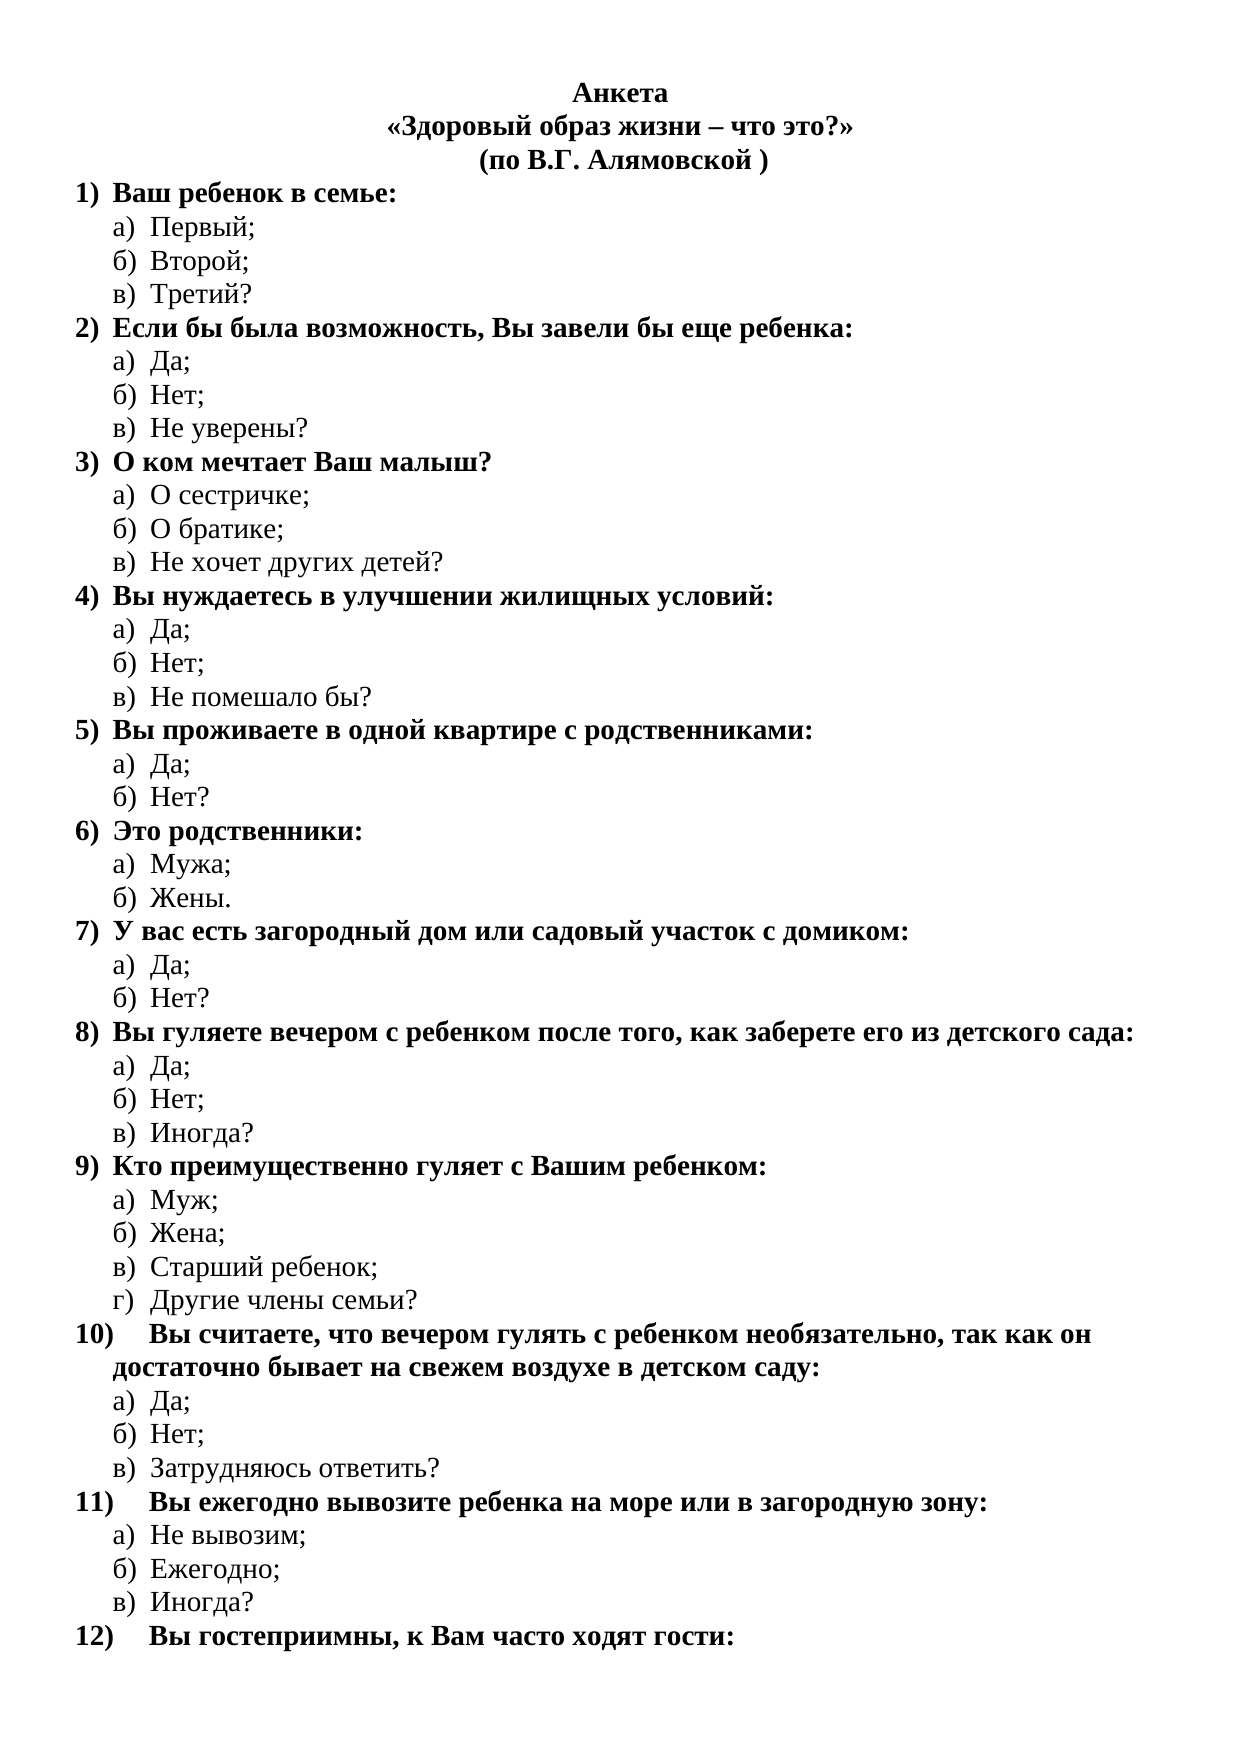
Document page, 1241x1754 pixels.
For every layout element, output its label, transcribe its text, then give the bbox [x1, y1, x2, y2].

list О братике; [112, 511, 1165, 544]
text (по В.Г. Алямовской ) [75, 142, 1165, 176]
list Нет; [112, 1417, 1165, 1450]
list Нет; [112, 645, 1165, 679]
list Да; [112, 343, 1165, 377]
list Третий? [112, 276, 1165, 310]
list Нет; [112, 1081, 1165, 1115]
list Да; [112, 612, 1165, 645]
list Мужа; [112, 846, 1165, 880]
list Да; [112, 947, 1165, 981]
text «Здоровый образ жизни – что это?» [75, 108, 1165, 142]
list Иногда? [112, 1584, 1165, 1618]
list Кто преимущественно гуляет с Вашим ребенком: [75, 1148, 1165, 1182]
list Да; [112, 1048, 1165, 1081]
list Да; [112, 1383, 1165, 1417]
list Иногда? [112, 1115, 1165, 1148]
list Другие члены семьи? [112, 1282, 1165, 1316]
list Затрудняюсь ответить? [112, 1450, 1165, 1484]
list Вы проживаете в одной квартире с родственниками: [75, 712, 1165, 746]
list Да; [112, 746, 1165, 779]
list Вы ежегодно вывозите ребенка на море или в загородную зону: [75, 1484, 1165, 1517]
list Нет; [112, 377, 1165, 410]
list Вы гуляете вечером с ребенком после того, как заберете его из детского сада: [75, 1014, 1165, 1048]
list О ком мечтает Ваш малыш? [75, 444, 1165, 477]
list Ежегодно; [112, 1551, 1165, 1584]
list Первый; [112, 209, 1165, 243]
list Не хочет других детей? [112, 544, 1165, 578]
list Вы считаете, что вечером гулять с ребенком необязательно, так как он достаточно бывает на свежем воздухе в детском саду: [75, 1316, 1165, 1383]
list Старший ребенок; [112, 1249, 1165, 1282]
list Ваш ребенок в семье: [75, 176, 1165, 209]
list Вы гостеприимны, к Вам часто ходят гости: [75, 1618, 1165, 1651]
text Анкета [75, 75, 1165, 108]
list Не вывозим; [112, 1517, 1165, 1551]
list Не уверены? [112, 410, 1165, 444]
list Если бы была возможность, Вы завели бы еще ребенка: [75, 310, 1165, 343]
list О сестричке; [112, 477, 1165, 511]
list Муж; [112, 1182, 1165, 1215]
list Жены. [112, 880, 1165, 913]
list Нет? [112, 779, 1165, 813]
list Вы нуждаетесь в улучшении жилищных условий: [75, 578, 1165, 612]
list Не помешало бы? [112, 679, 1165, 712]
list У вас есть загородный дом или садовый участок с домиком: [75, 913, 1165, 947]
list Второй; [112, 243, 1165, 276]
list Нет? [112, 981, 1165, 1014]
list Жена; [112, 1215, 1165, 1249]
list Это родственники: [75, 813, 1165, 846]
